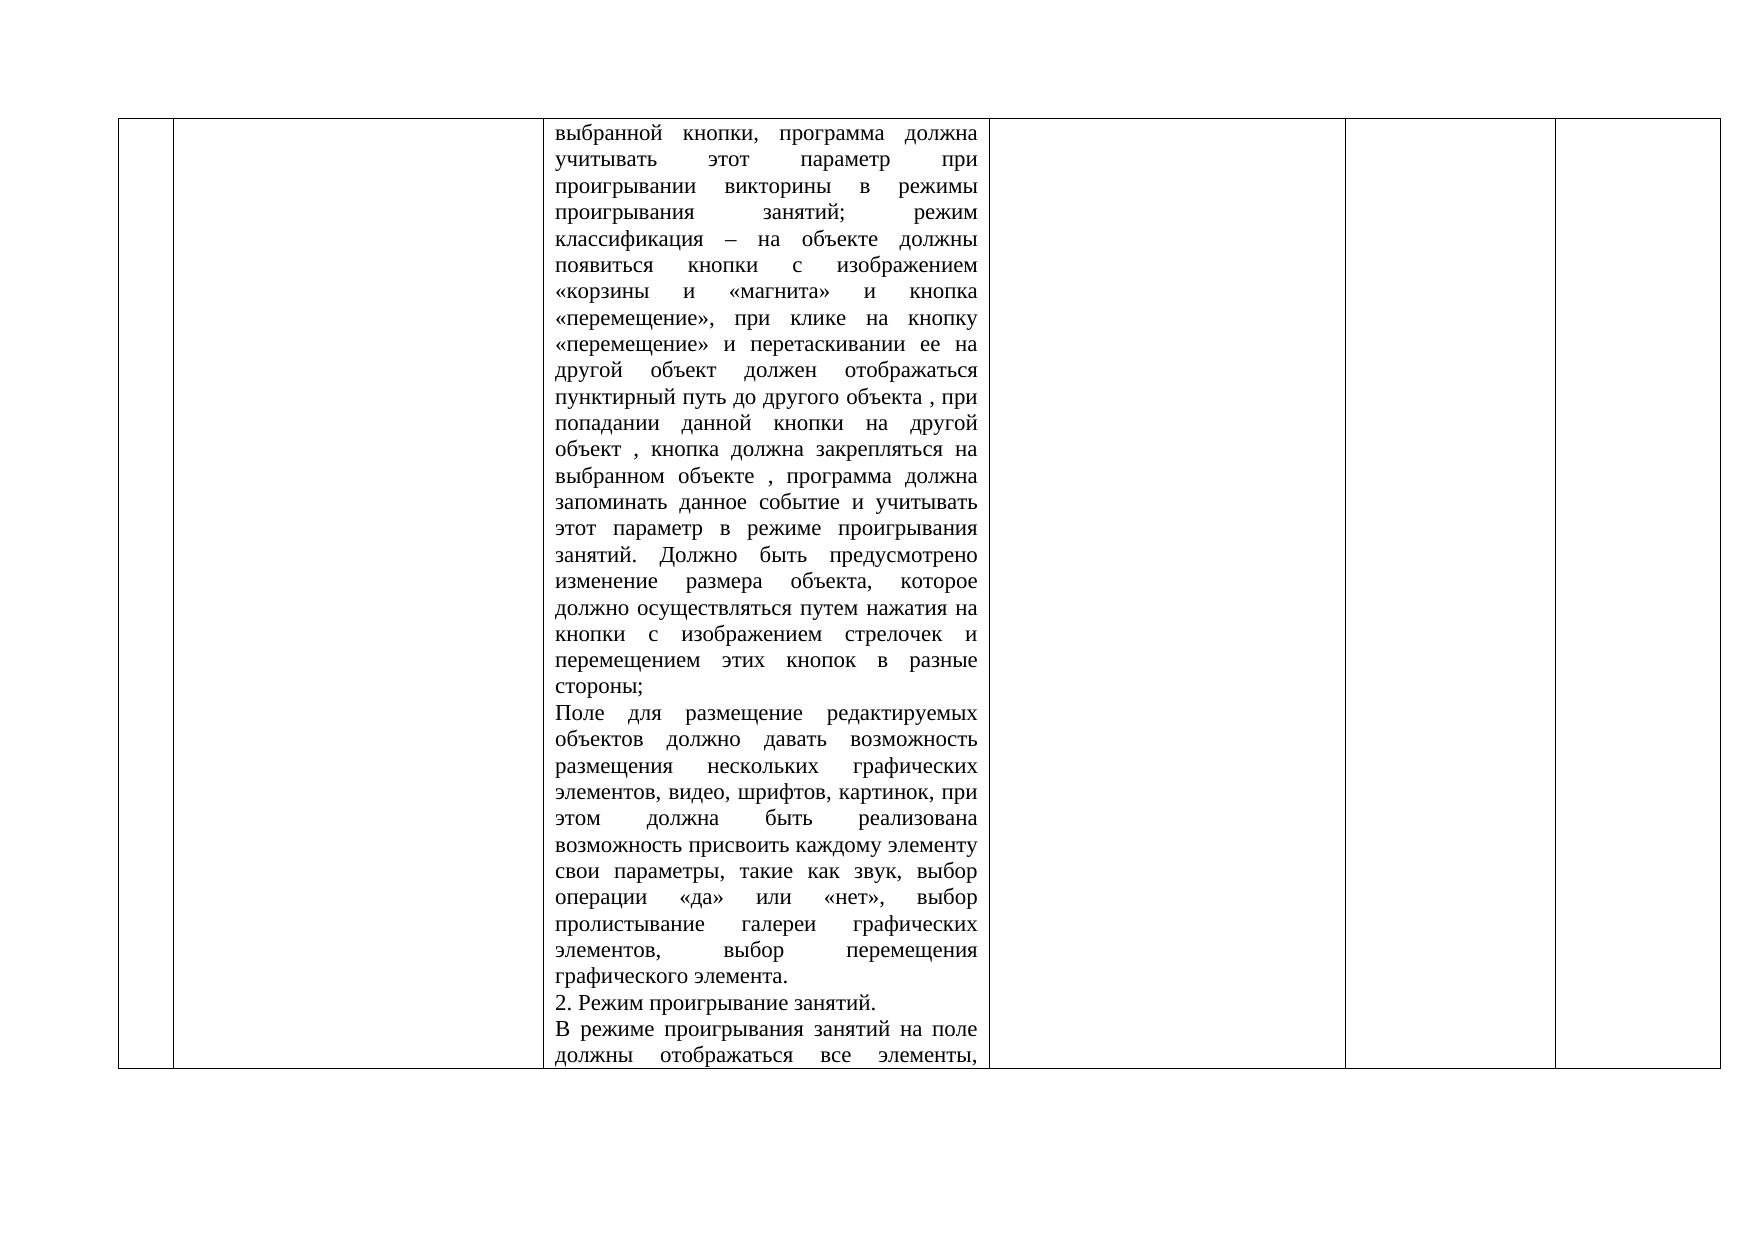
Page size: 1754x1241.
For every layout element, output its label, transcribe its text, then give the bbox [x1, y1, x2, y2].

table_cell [174, 119, 543, 1068]
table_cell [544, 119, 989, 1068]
table_cell [1556, 119, 1720, 1068]
table_cell [990, 119, 1345, 1068]
table_cell 1 [119, 119, 173, 1068]
table_cell [1346, 119, 1555, 1068]
